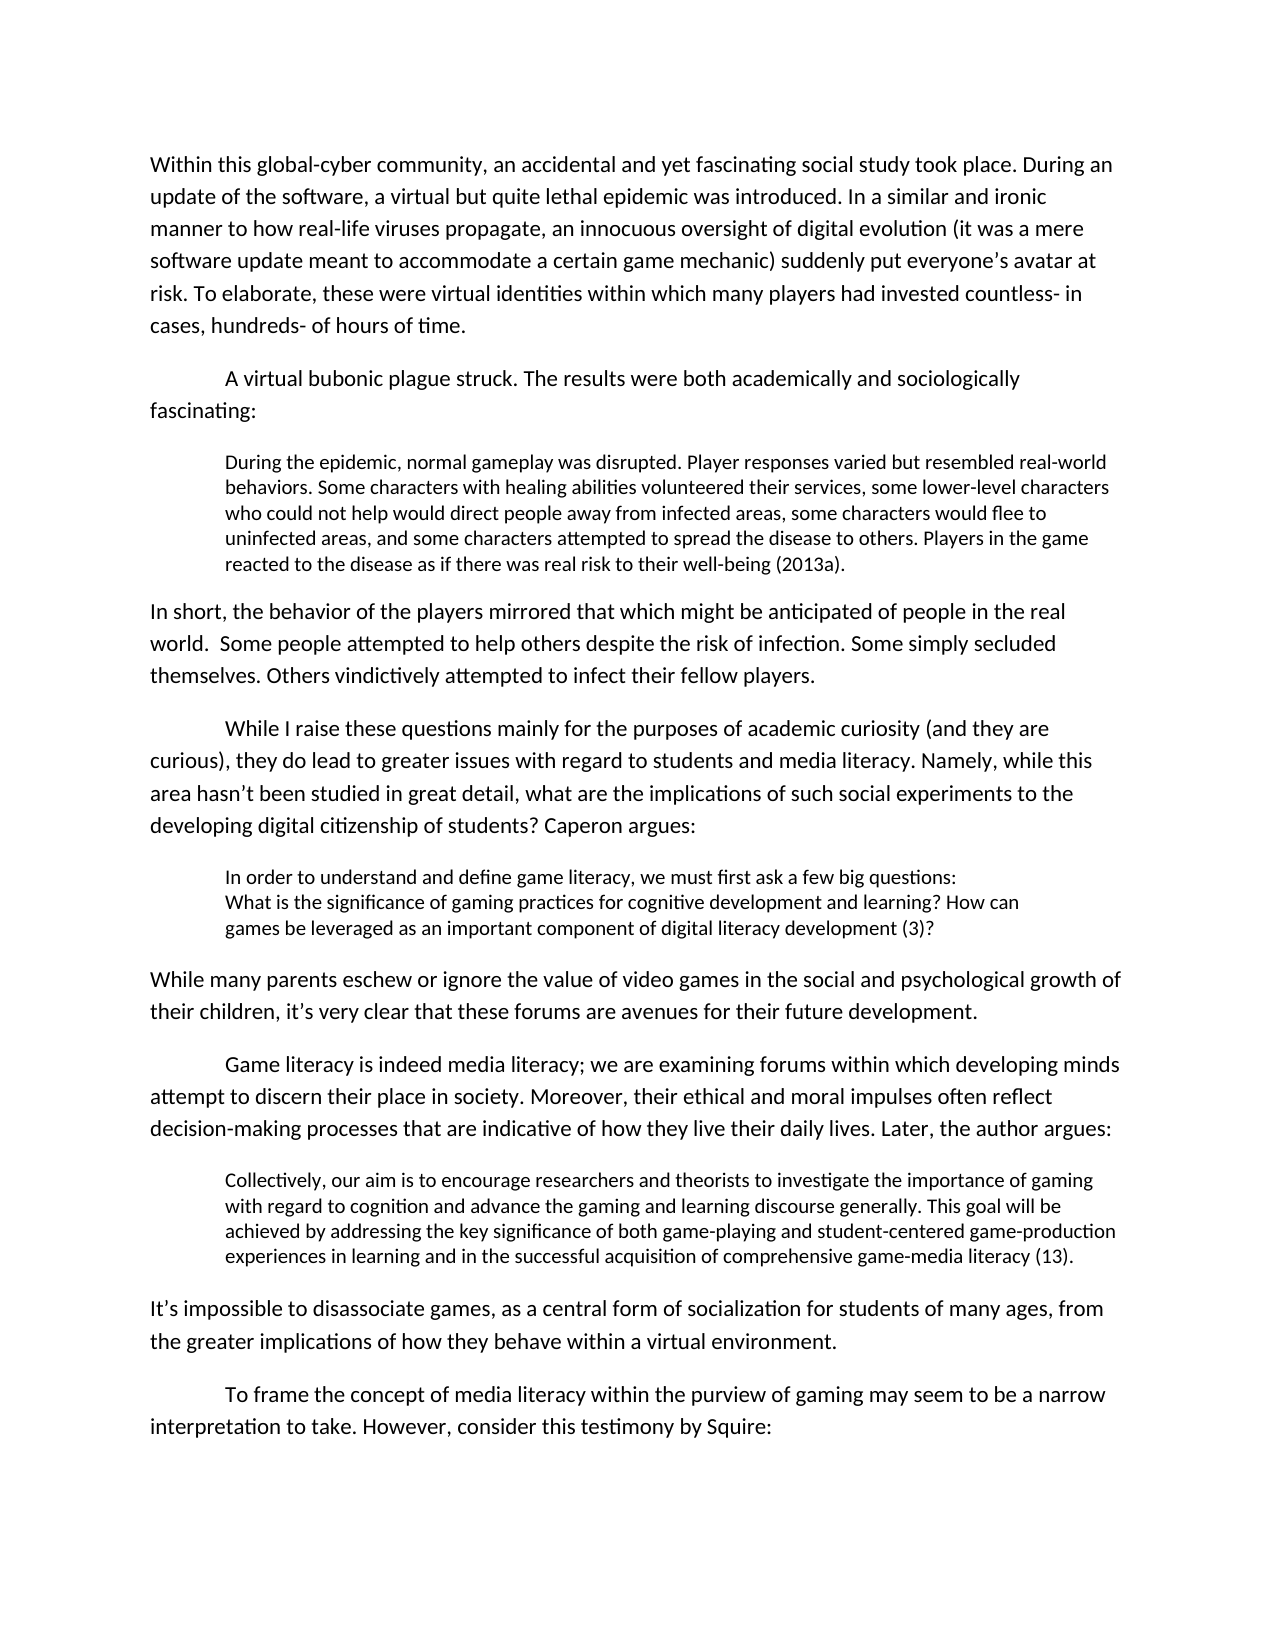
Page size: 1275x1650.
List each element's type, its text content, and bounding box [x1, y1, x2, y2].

text To frame the concept of media literacy within the purview of gaming may seem to be a narrow interpretation to take. However, consider this testimony by Squire: [150, 1380, 1125, 1440]
text Collectively, our aim is to encourage researchers and theorists to investigate the importance of gaming with regard to cognition and advance the gaming and learning discourse generally. This goal will be achieved by addressing the key significance of both game-playing and student-centered game-production experiences in learning and in the successful acquisition of comprehensive game-media literacy (13). [225, 1167, 1125, 1269]
text While many parents eschew or ignore the value of video games in the social and psychological growth of their children, it’s very clear that these forums are avenues for their future development. [150, 965, 1125, 1025]
text Game literacy is indeed media literacy; we are examining forums within which developing minds attempt to discern their place in society. Moreover, their ethical and moral impulses often reflect decision-making processes that are indicative of how they live their daily lives. Later, the author argues: [150, 1050, 1125, 1142]
text While I raise these questions mainly for the purposes of academic curiosity (and they are curious), they do lead to greater issues with regard to students and media literacy. Namely, while this area hasn’t been studied in great detail, what are the implications of such social experiments to the developing digital citizenship of students? Caperon argues: [150, 714, 1125, 839]
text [150, 150, 1125, 339]
text games be leveraged as an important component of digital literacy development (3)? [150, 915, 1125, 940]
text It’s impossible to disassociate games, as a central form of socialization for students of many ages, from the greater implications of how they behave within a virtual environment. [150, 1294, 1125, 1355]
text In order to understand and define game literacy, we must first ask a few big questions: [150, 864, 1125, 889]
text A virtual bubonic plague struck. The results were both academically and sociologically fascinating: [150, 364, 1125, 424]
text During the epidemic, normal gameplay was disrupted. Player responses varied but resembled real-world behaviors. Some characters with healing abilities volunteered their services, some lower-level characters who could not help would direct people away from infected areas, some characters would flee to uninfected areas, and some characters attempted to spread the disease to others. Players in the game reacted to the disease as if there was real risk to their well-being (2013a). [225, 449, 1125, 576]
text What is the significance of gaming practices for cognitive development and learning? How can [150, 889, 1125, 915]
text In short, the behavior of the players mirrored that which might be anticipated of people in the real world. Some people attempted to help others despite the risk of infection. Some simply secluded themselves. Others vindictively attempted to infect their fellow players. [150, 597, 1125, 689]
